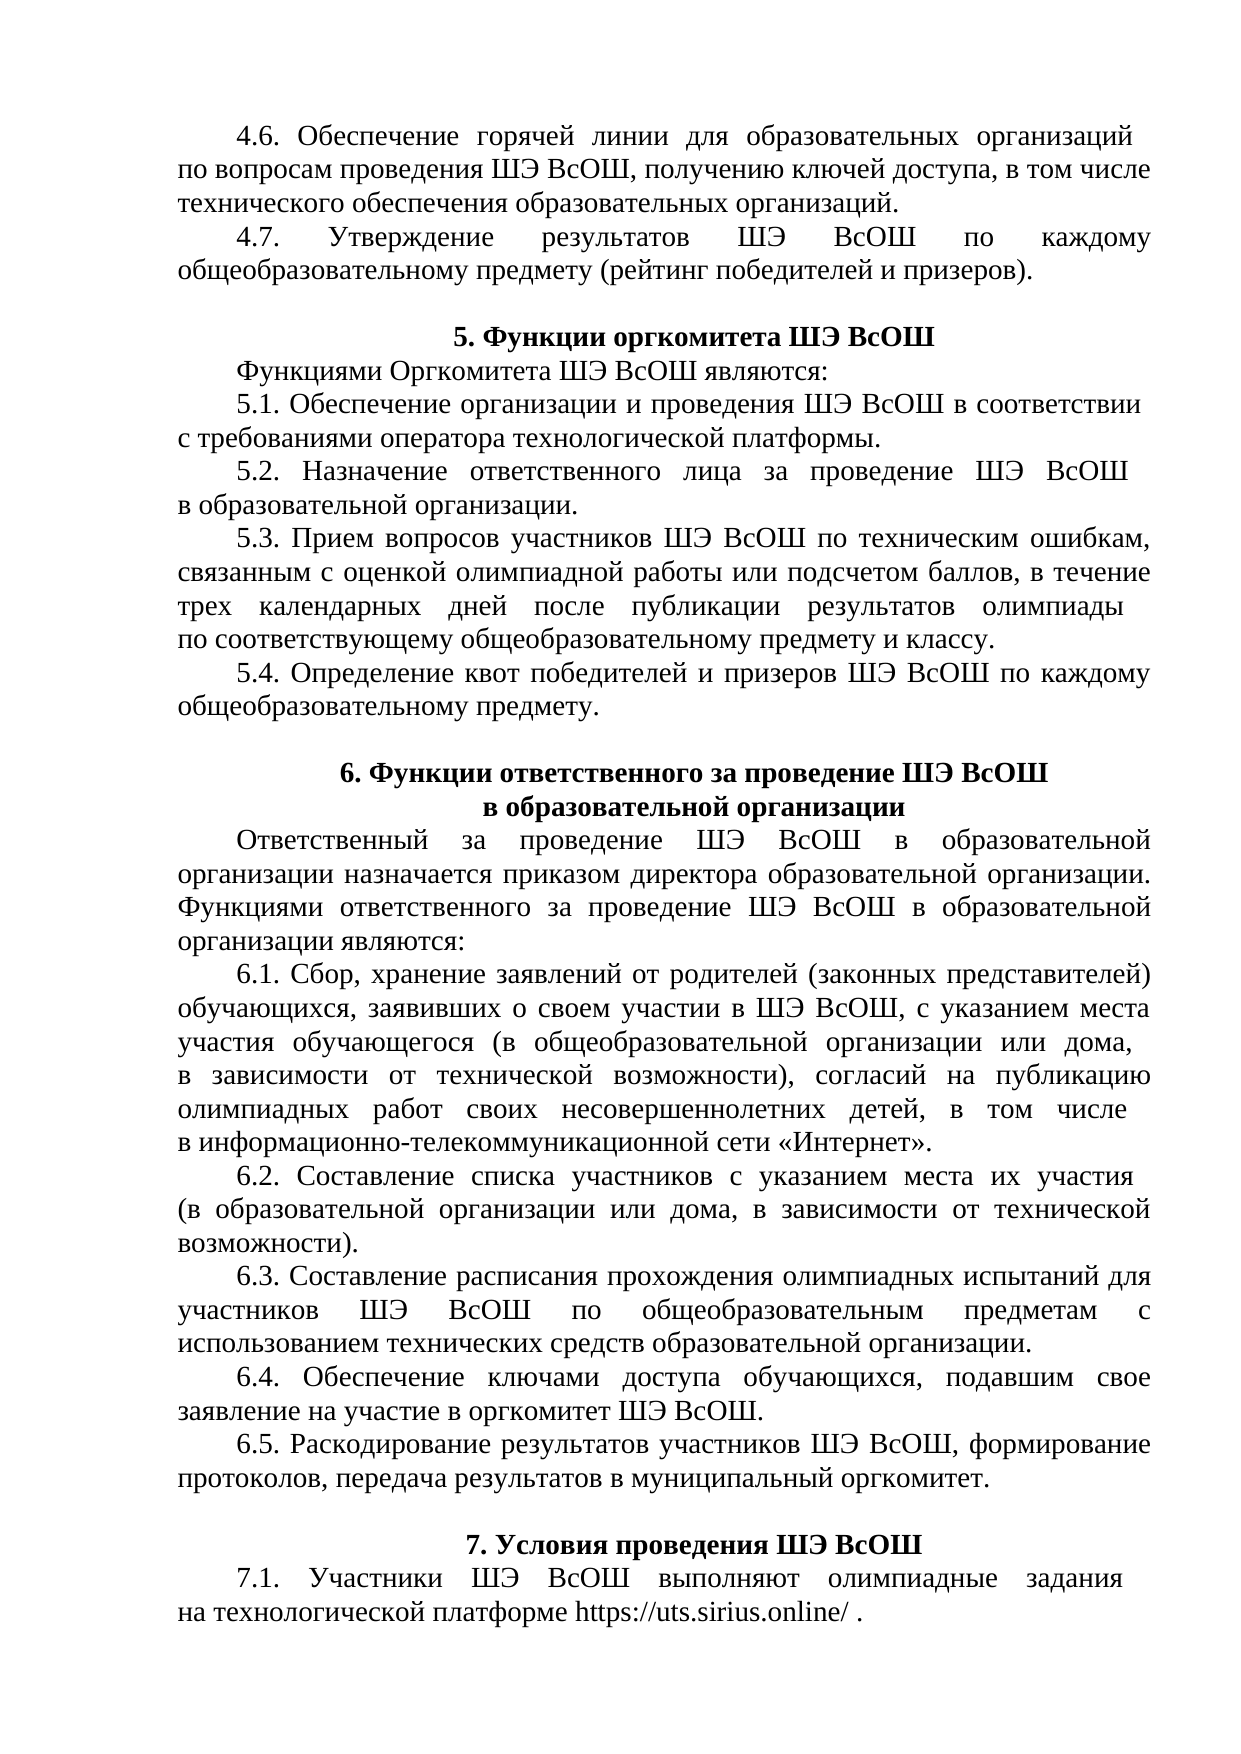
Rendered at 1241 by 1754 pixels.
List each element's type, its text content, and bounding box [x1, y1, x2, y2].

text 5.4. Определение квот победителей и призеров ШЭ ВсОШ по каждому общеобразовательному предмету. [177, 655, 1152, 722]
text 6.4. Обеспечение ключами доступа обучающихся, подавшим свое заявление на участие в оргкомитет ШЭ ВсОШ. [177, 1359, 1152, 1426]
text в образовательной организации [177, 789, 1152, 822]
text 5. Функции оргкомитета ШЭ ВсОШ [177, 319, 1152, 353]
text 6.1. Сбор, хранение заявлений от родителей (законных представителей) обучающихся, заявивших о своем участии в ШЭ ВсОШ, с указанием места участия обучающегося (в общеобразовательной организации или дома, в зависимости от технической возможности), согласий на публикацию олимпиадных работ своих несовершеннолетних детей, в том числе в информационно-телекоммуникационной сети «Интернет». [177, 957, 1152, 1158]
text 6. Функции ответственного за проведение ШЭ ВсОШ [177, 755, 1152, 789]
text 7. Условия проведения ШЭ ВсОШ [177, 1527, 1152, 1560]
text 4.6. Обеспечение горячей линии для образовательных организаций по вопросам проведения ШЭ ВсОШ, получению ключей доступа, в том числе технического обеспечения образовательных организаций. [177, 118, 1152, 219]
text 5.3. Прием вопросов участников ШЭ ВсОШ по техническим ошибкам, связанным с оценкой олимпиадной работы или подсчетом баллов, в течение трех календарных дней после публикации результатов олимпиады по соответствующему общеобразовательному предмету и классу. [177, 521, 1152, 655]
text 6.3. Составление расписания прохождения олимпиадных испытаний для участников ШЭ ВсОШ по общеобразовательным предметам с использованием технических средств образовательной организации. [177, 1258, 1152, 1359]
text Ответственный за проведение ШЭ ВсОШ в образовательной организации назначается приказом директора образовательной организации. Функциями ответственного за проведение ШЭ ВсОШ в образовательной организации являются: [177, 822, 1152, 957]
text Функциями Оргкомитета ШЭ ВсОШ являются: [177, 353, 1152, 386]
text 5.1. Обеспечение организации и проведения ШЭ ВсОШ в соответствии с требованиями оператора технологической платформы. [177, 386, 1152, 453]
text 5.2. Назначение ответственного лица за проведение ШЭ ВсОШ в образовательной организации. [177, 453, 1152, 521]
text 6.5. Раскодирование результатов участников ШЭ ВсОШ, формирование протоколов, передача результатов в муниципальный оргкомитет. [177, 1426, 1152, 1493]
text 6.2. Составление списка участников с указанием места их участия (в образовательной организации или дома, в зависимости от технической возможности). [177, 1158, 1152, 1258]
text 7.1. Участники ШЭ ВсОШ выполняют олимпиадные задания на технологической платформе https://uts.sirius.online/ . [177, 1560, 1152, 1627]
text 4.7. Утверждение результатов ШЭ ВсОШ по каждому общеобразовательному предмету (рейтинг победителей и призеров). [177, 219, 1152, 286]
